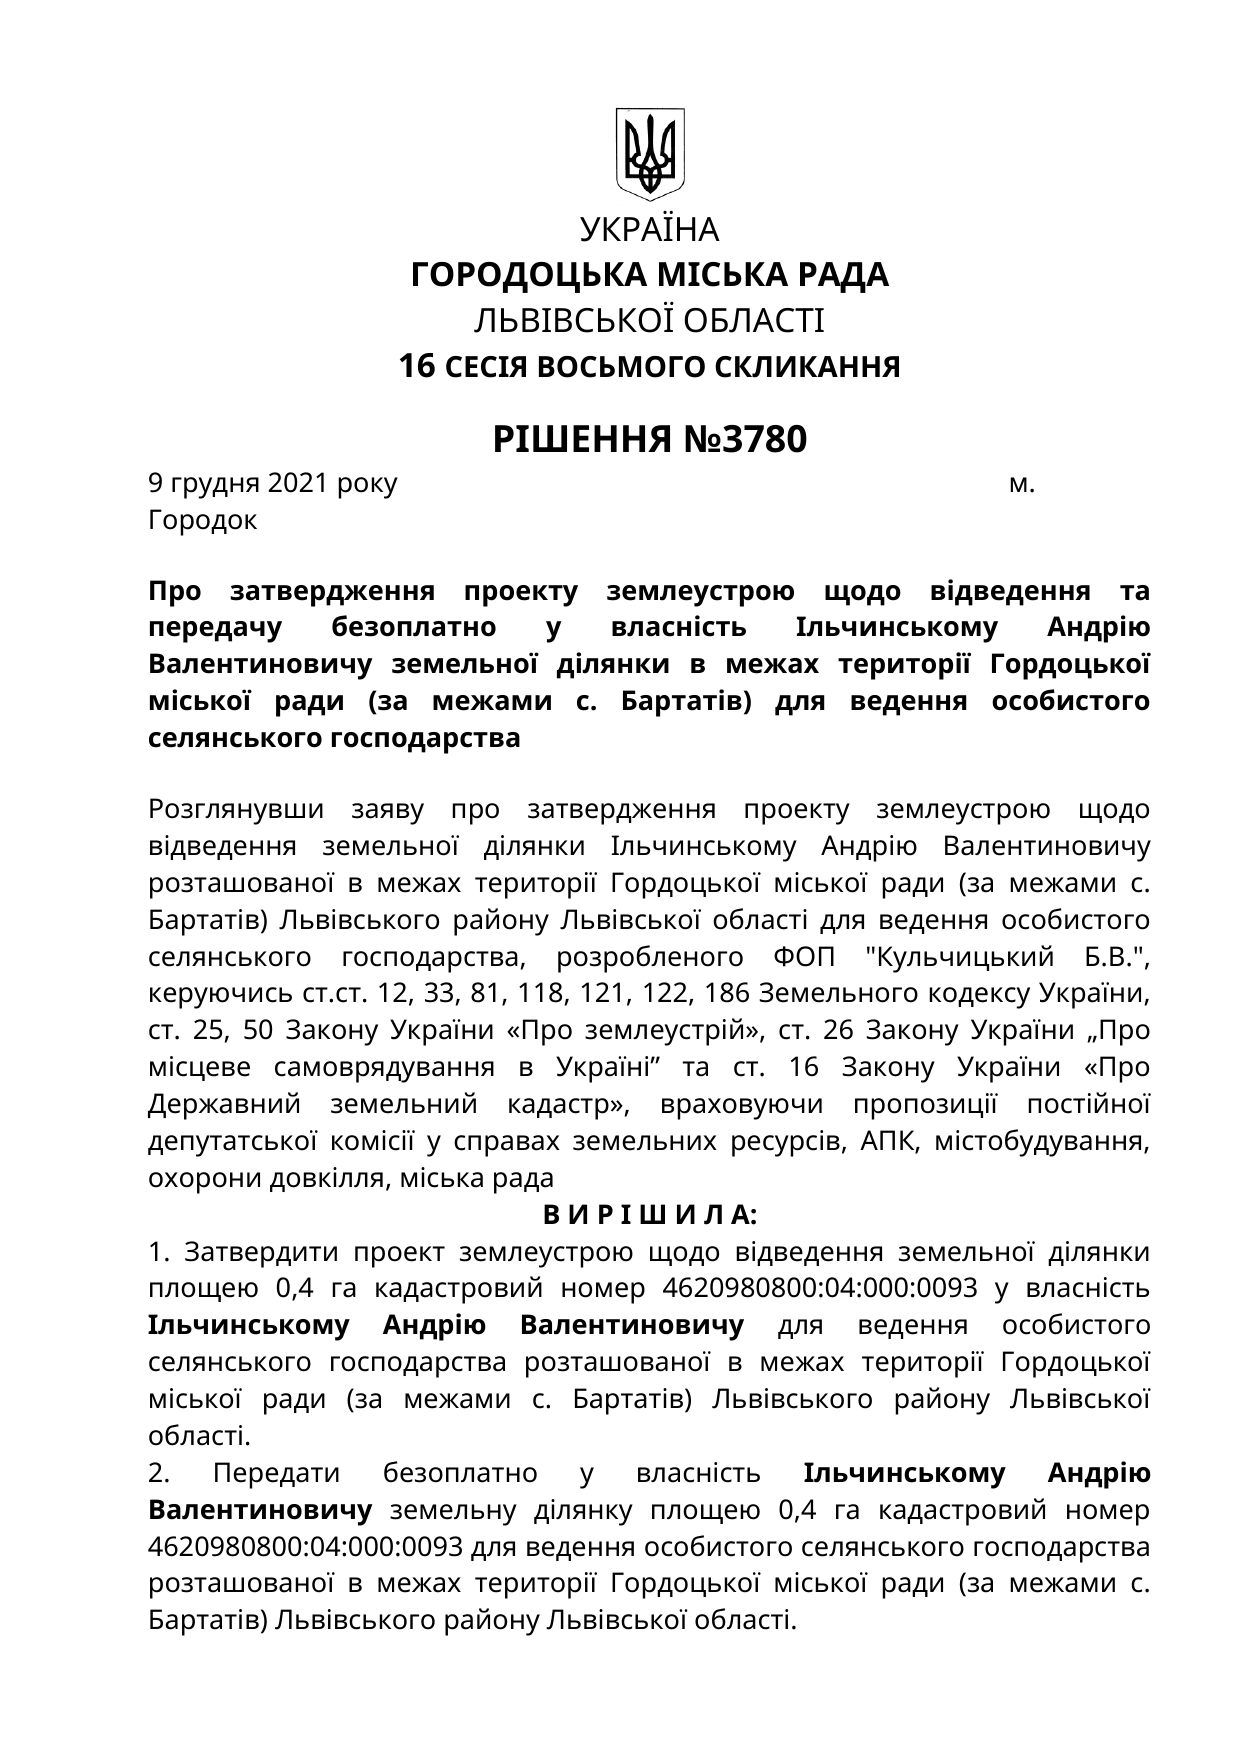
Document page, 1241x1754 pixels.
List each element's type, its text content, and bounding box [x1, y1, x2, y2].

text ЛЬВІВСЬКОЇ ОБЛАСТІ [148, 296, 1152, 342]
text РІШЕННЯ №3780 [148, 412, 1152, 463]
text УКРАЇНА [148, 206, 1152, 251]
text 1. Затвердити проект землеустрою щодо відведення земельної ділянки площею 0,4 га кадастровий номер 4620980800:04:000:0093 у власність Ільчинському Андрію Валентиновичу для ведення особистого селянського господарства розташованої в межах території Гордоцької міської ради (за межами с. Бартатів) Львівського району Львівської області. [148, 1232, 1152, 1453]
picture [603, 102, 696, 206]
text В И Р І Ш И Л А: [148, 1195, 1152, 1232]
text 9 грудня 2021 року м. Городок [148, 463, 1152, 537]
text 16 сесія восьмого скликання [148, 342, 1152, 387]
text ГОРОДОЦЬКА МІСЬКА РАДА [148, 251, 1152, 296]
text Про затвердження проекту землеустрою щодо відведення та передачу безоплатно у власність Ільчинському Андрію Валентиновичу земельної ділянки в межах території Гордоцької міської ради (за межами с. Бартатів) для ведення особистого селянського господарства [148, 571, 1152, 755]
text 2. Передати безоплатно у власність Ільчинському Андрію Валентиновичу земельну ділянку площею 0,4 га кадастровий номер 4620980800:04:000:0093 для ведення особистого селянського господарства розташованої в межах території Гордоцької міської ради (за межами с. Бартатів) Львівського району Львівської області. [148, 1453, 1152, 1638]
text Розглянувши заяву про затвердження проекту землеустрою щодо відведення земельної ділянки Ільчинському Андрію Валентиновичу розташованої в межах території Гордоцької міської ради (за межами с. Бартатів) Львівського району Львівської області для ведення особистого селянського господарства, розробленого ФОП "Кульчицький Б.В.", керуючись ст.ст. 12, 33, 81, 118, 121, 122, 186 Земельного кодексу України, ст. 25, 50 Закону України «Про землеустрій», ст. 26 Закону України „Про місцеве самоврядування в Україні” та ст. 16 Закону України «Про Державний земельний кадастр», враховуючи пропозиції постійної депутатської комісії у справах земельних ресурсів, АПК, містобудування, охорони довкілля, міська рада [148, 789, 1152, 1195]
